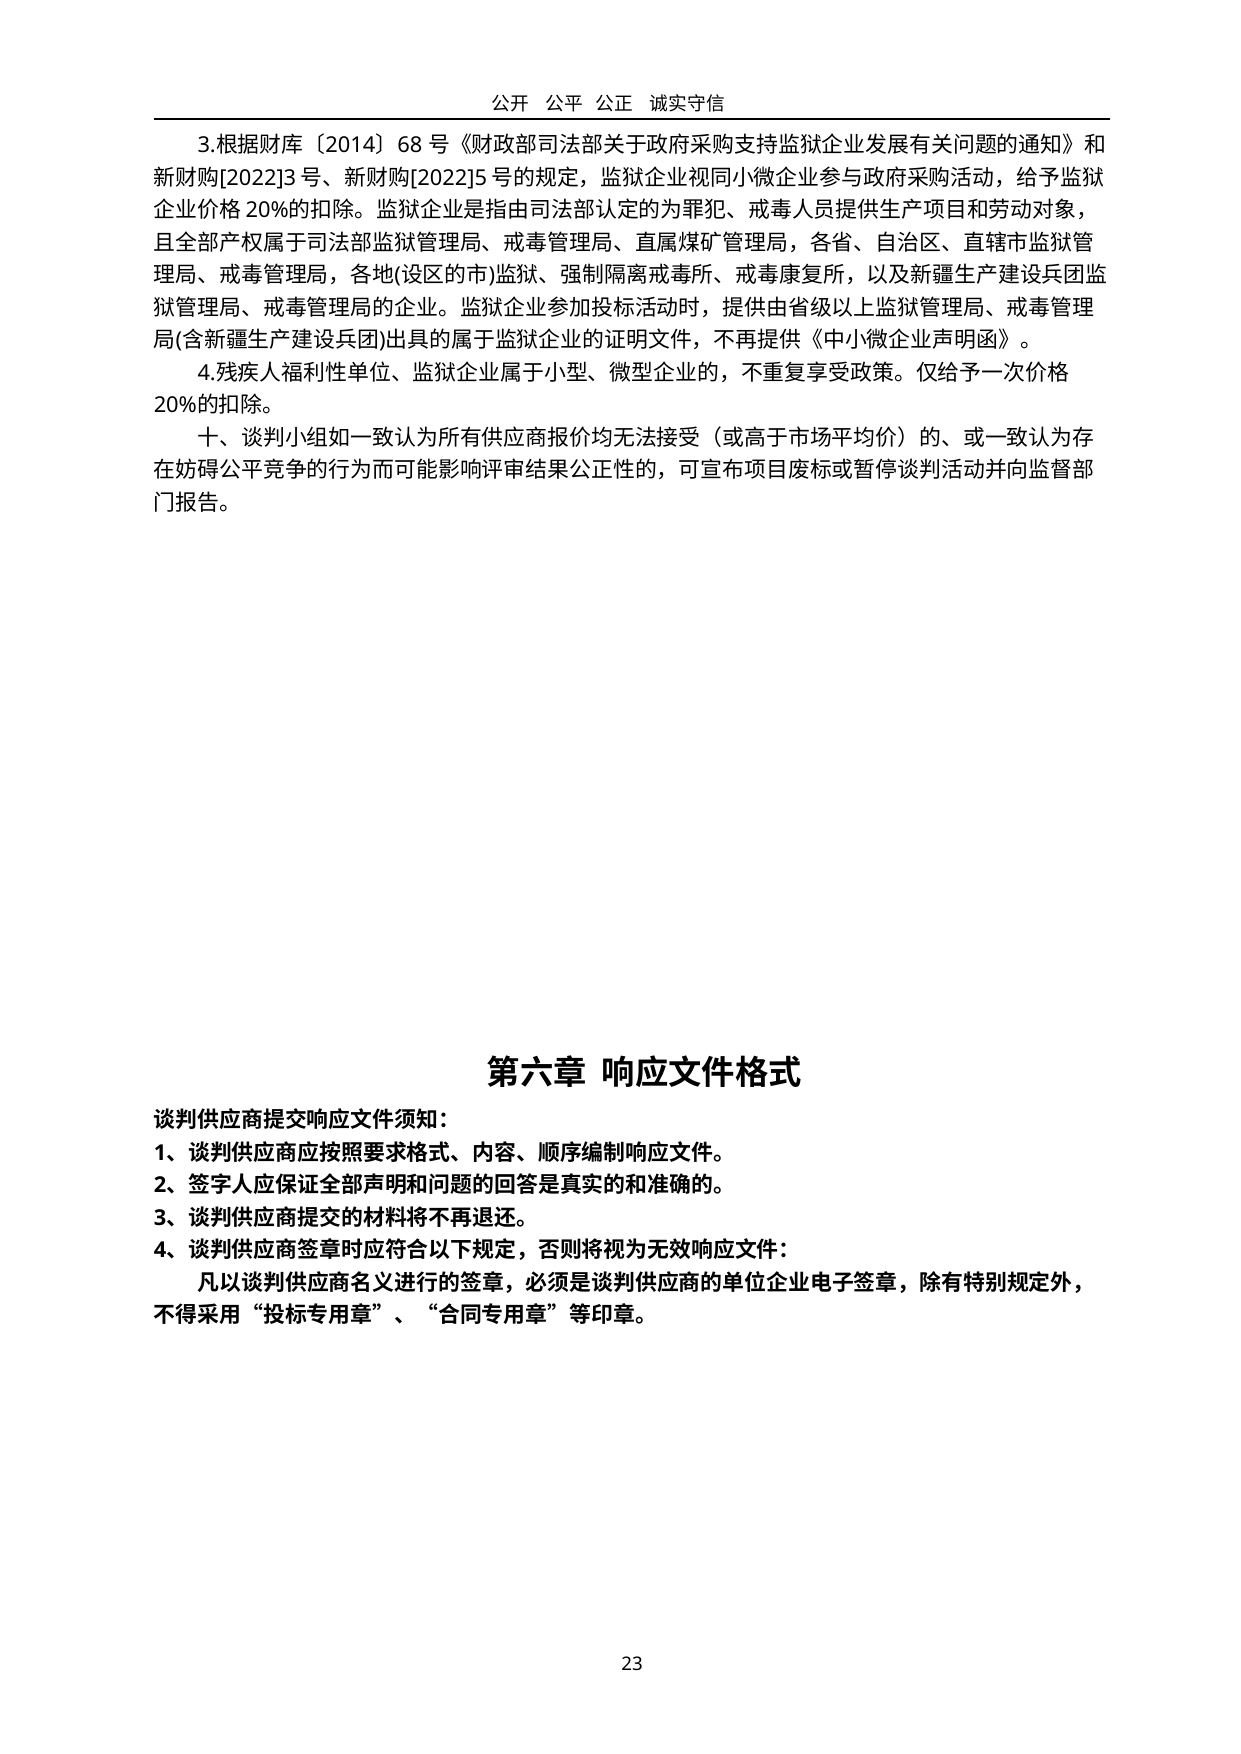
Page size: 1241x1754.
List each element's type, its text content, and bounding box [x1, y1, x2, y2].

text 谈判供应商提交响应文件须知： [153, 1102, 1110, 1134]
text 十、谈判小组如一致认为所有供应商报价均无法接受（或高于市场平均价）的、或一致认为存在妨碍公平竞争的行为而可能影响评审结果公正性的，可宣布项目废标或暂停谈判活动并向监督部门报告。 [153, 419, 1110, 517]
text 凡以谈判供应商名义进行的签章，必须是谈判供应商的单位企业电子签章，除有特别规定外，不得采用“投标专用章”、“合同专用章”等印章。 [153, 1264, 1110, 1329]
text 3、谈判供应商提交的材料将不再退还。 [153, 1199, 1110, 1232]
subtitle 第六章 响应文件格式 [486, 1037, 1110, 1102]
text 1、谈判供应商应按照要求格式、内容、顺序编制响应文件。 [153, 1134, 1110, 1167]
text 2、签字人应保证全部声明和问题的回答是真实的和准确的。 [153, 1167, 1110, 1199]
text 4、谈判供应商签章时应符合以下规定，否则将视为无效响应文件： [153, 1232, 1110, 1264]
text 3.根据财库〔2014〕68 号《财政部司法部关于政府采购支持监狱企业发展有关问题的通知》和新财购[2022]3号、新财购[2022]5号的规定，监狱企业视同小微企业参与政府采购活动，给予监狱企业价格20%的扣除。监狱企业是指由司法部认定的为罪犯、戒毒人员提供生产项目和劳动对象，且全部产权属于司法部监狱管理局、戒毒管理局、直属煤矿管理局，各省、自治区、直辖市监狱管理局、戒毒管理局，各地(设区的市)监狱、强制隔离戒毒所、戒毒康复所，以及新疆生产建设兵团监狱管理局、戒毒管理局的企业。监狱企业参加投标活动时，提供由省级以上监狱管理局、戒毒管理局(含新疆生产建设兵团)出具的属于监狱企业的证明文件，不再提供《中小微企业声明函》。 [153, 127, 1110, 354]
text 4.残疾人福利性单位、监狱企业属于小型、微型企业的，不重复享受政策。仅给予一次价格20%的扣除。 [153, 354, 1110, 419]
